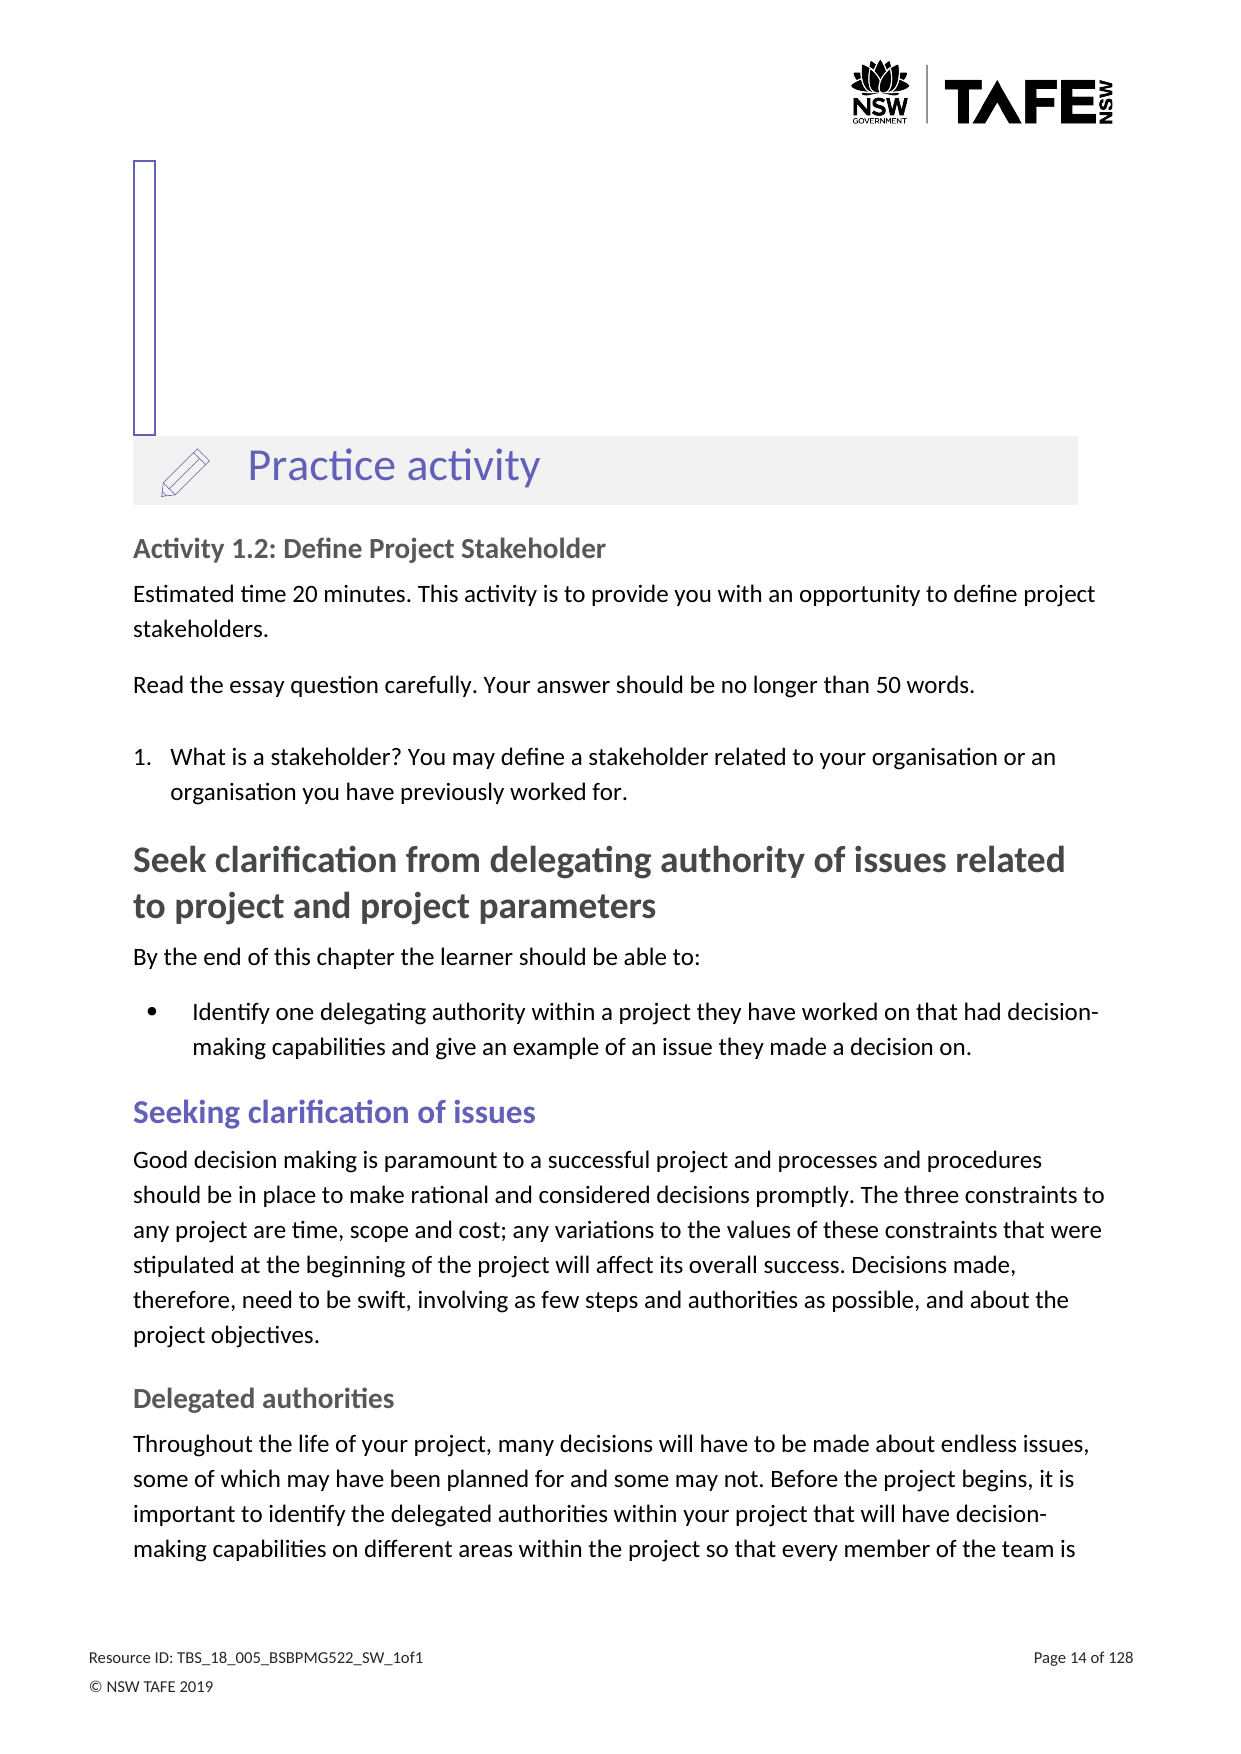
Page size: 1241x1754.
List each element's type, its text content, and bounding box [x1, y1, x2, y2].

table_header Practice activity [236, 436, 1078, 505]
subtitle Delegated authorities [133, 1380, 1107, 1415]
picture [851, 59, 1113, 125]
subtitle Activity 1.2: Define Project Stakeholder [133, 530, 1107, 566]
subtitle Seeking clarification of issues [133, 1091, 1107, 1132]
table_header [133, 436, 236, 505]
text Estimated time 20 minutes. This activity is to provide you with an opportunity to define project stakeholders. [133, 578, 1107, 644]
subtitle Seek clarification from delegating authority of issues related to project and project parameters [133, 836, 1107, 928]
text By the end of this chapter the learner should be able to: [133, 941, 1107, 971]
text Good decision making is paramount to a successful project and processes and procedures should be in place to make rational and considered decisions promptly. The three constraints to any project are time, scope and cost; any variations to the values of these constraints that were stipulated at the beginning of the project will affect its overall success. Decisions made, therefore, need to be swift, involving as few steps and authorities as possible, and about the project objectives. [133, 1145, 1107, 1350]
list What is a stakeholder? You may define a stakeholder related to your organisation or an organisation you have previously worked for. [133, 741, 1107, 807]
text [133, 1428, 1107, 1563]
list Identify one delegating authority within a project they have worked on that had decision-making capabilities and give an example of an issue they made a decision on. [148, 996, 1107, 1062]
picture [154, 439, 215, 503]
text Read the essay question carefully. Your answer should be no longer than 50 words. [133, 669, 1107, 699]
